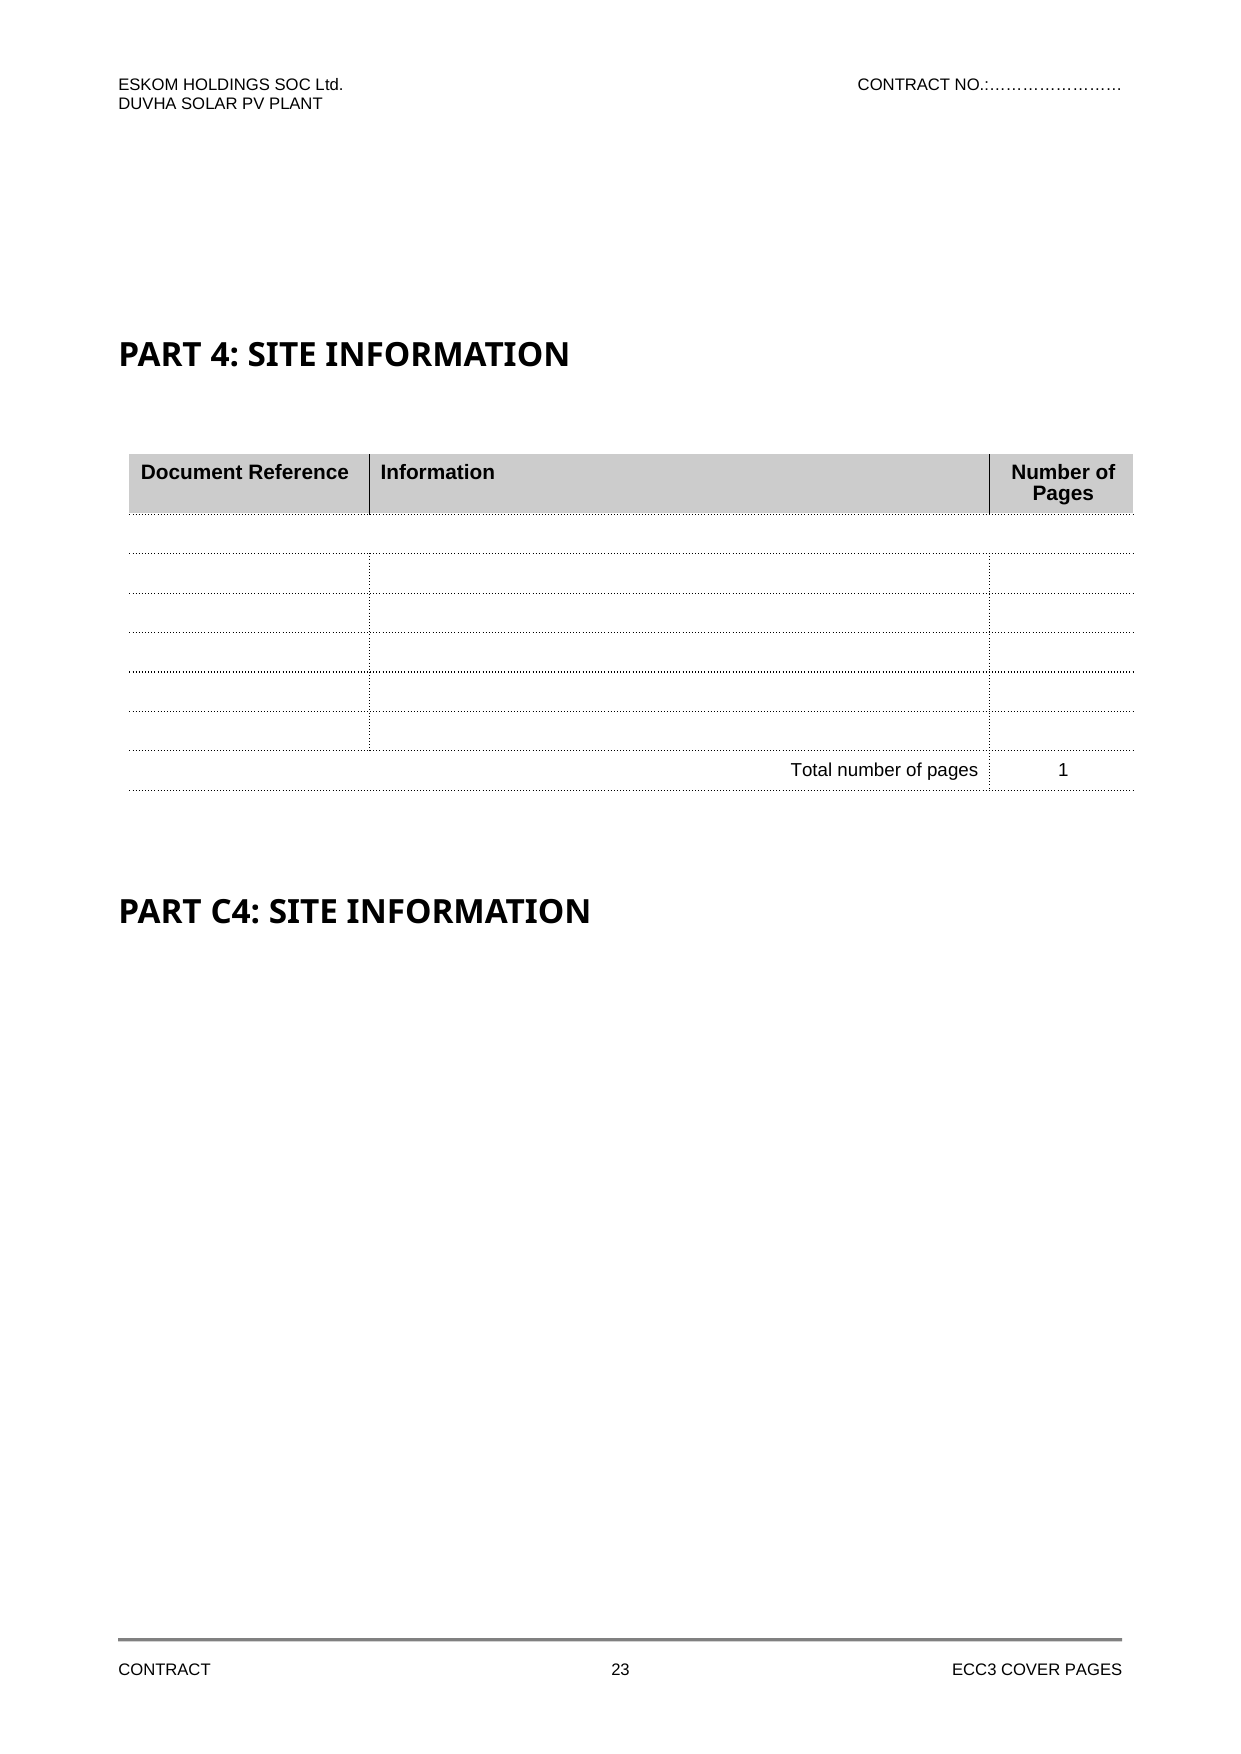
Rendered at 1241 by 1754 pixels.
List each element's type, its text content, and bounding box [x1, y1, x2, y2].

table_cell [129, 671, 369, 711]
table_cell [369, 632, 989, 671]
table_cell [989, 671, 1133, 711]
text Part C4: Site Information [118, 888, 1122, 933]
table_cell [129, 514, 1133, 553]
table_cell 1 [989, 750, 1133, 790]
text Part 4: Site Information [118, 331, 1122, 376]
table_cell [989, 632, 1133, 671]
table_cell [989, 593, 1133, 632]
table_cell Total number of pages [129, 750, 989, 790]
table_cell [129, 711, 369, 750]
table_cell [129, 632, 369, 671]
table_cell [989, 553, 1133, 592]
table_header Document Reference [129, 454, 369, 513]
table_cell [989, 711, 1133, 750]
table_cell [369, 593, 989, 632]
table_cell [369, 711, 989, 750]
table_cell [369, 671, 989, 711]
table_header Information [370, 454, 989, 513]
table_cell [129, 593, 369, 632]
table_cell [369, 553, 989, 592]
table_cell [129, 553, 369, 592]
table_header Number of Pages [990, 454, 1133, 513]
